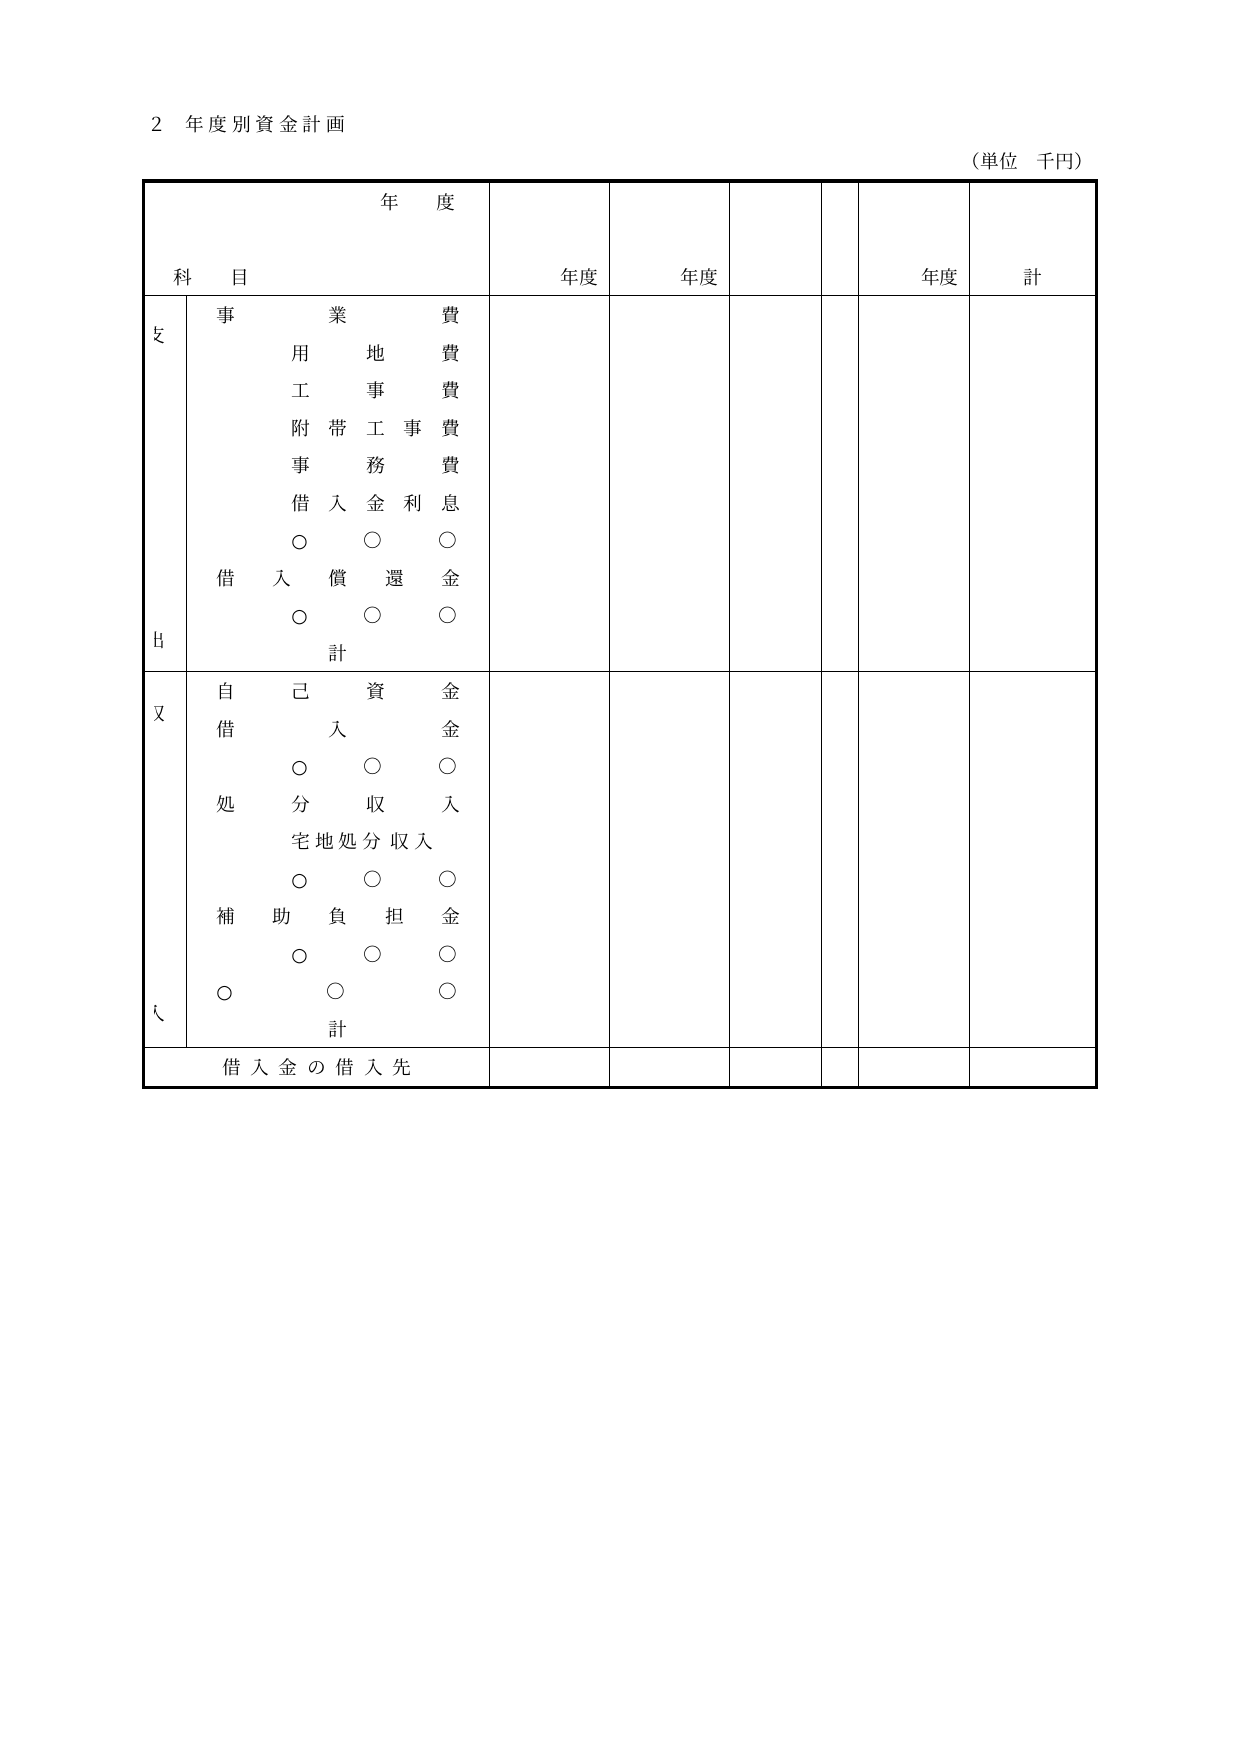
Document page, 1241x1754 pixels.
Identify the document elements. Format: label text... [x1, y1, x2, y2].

table_cell [610, 1048, 729, 1086]
table_cell 自 己 資 金 借 入 金 ○ ○ ○ 処 分 収 入 宅 地 処 分 収 入 ○ ○ ○ 補 助 負 担 金 ○ ○ ○ ○ ○ ○ 計 [187, 672, 489, 1047]
table_header 年度 [490, 183, 609, 295]
table_cell 借 入 金 の 借 入 先 [145, 1048, 489, 1086]
table_cell [730, 296, 821, 671]
table_cell 収 入 [145, 672, 186, 1047]
table_cell [730, 1048, 821, 1086]
table_cell [970, 296, 1095, 671]
text （単位 千円） [148, 142, 1092, 179]
table_cell [490, 672, 609, 1047]
table_cell 支 出 [145, 296, 186, 671]
table_header [822, 183, 858, 295]
table_header 年度 [859, 183, 969, 295]
table_cell [610, 672, 729, 1047]
table_cell [822, 296, 858, 671]
table_cell [970, 672, 1095, 1047]
table_cell [859, 296, 969, 671]
table_header [730, 183, 821, 295]
table_cell [970, 1048, 1095, 1086]
table_cell [490, 296, 609, 671]
table_cell [859, 672, 969, 1047]
table_header 計 [970, 183, 1095, 295]
table_cell [610, 296, 729, 671]
table_cell 事 業 費 用 地 費 工 事 費 附 帯 工 事 費 事 務 費 借 入 金 利 息 ○ ○ ○ 借 入 償 還 金 ○ ○ ○ 計 [187, 296, 489, 671]
table_cell [822, 1048, 858, 1086]
table_cell [822, 672, 858, 1047]
table_cell [490, 1048, 609, 1086]
table_header 年度 [610, 183, 729, 295]
table_header 年 度 科 目 [145, 183, 489, 295]
text ２ 年度別資金計画 [148, 104, 1092, 142]
table_cell [730, 672, 821, 1047]
table_cell [859, 1048, 969, 1086]
